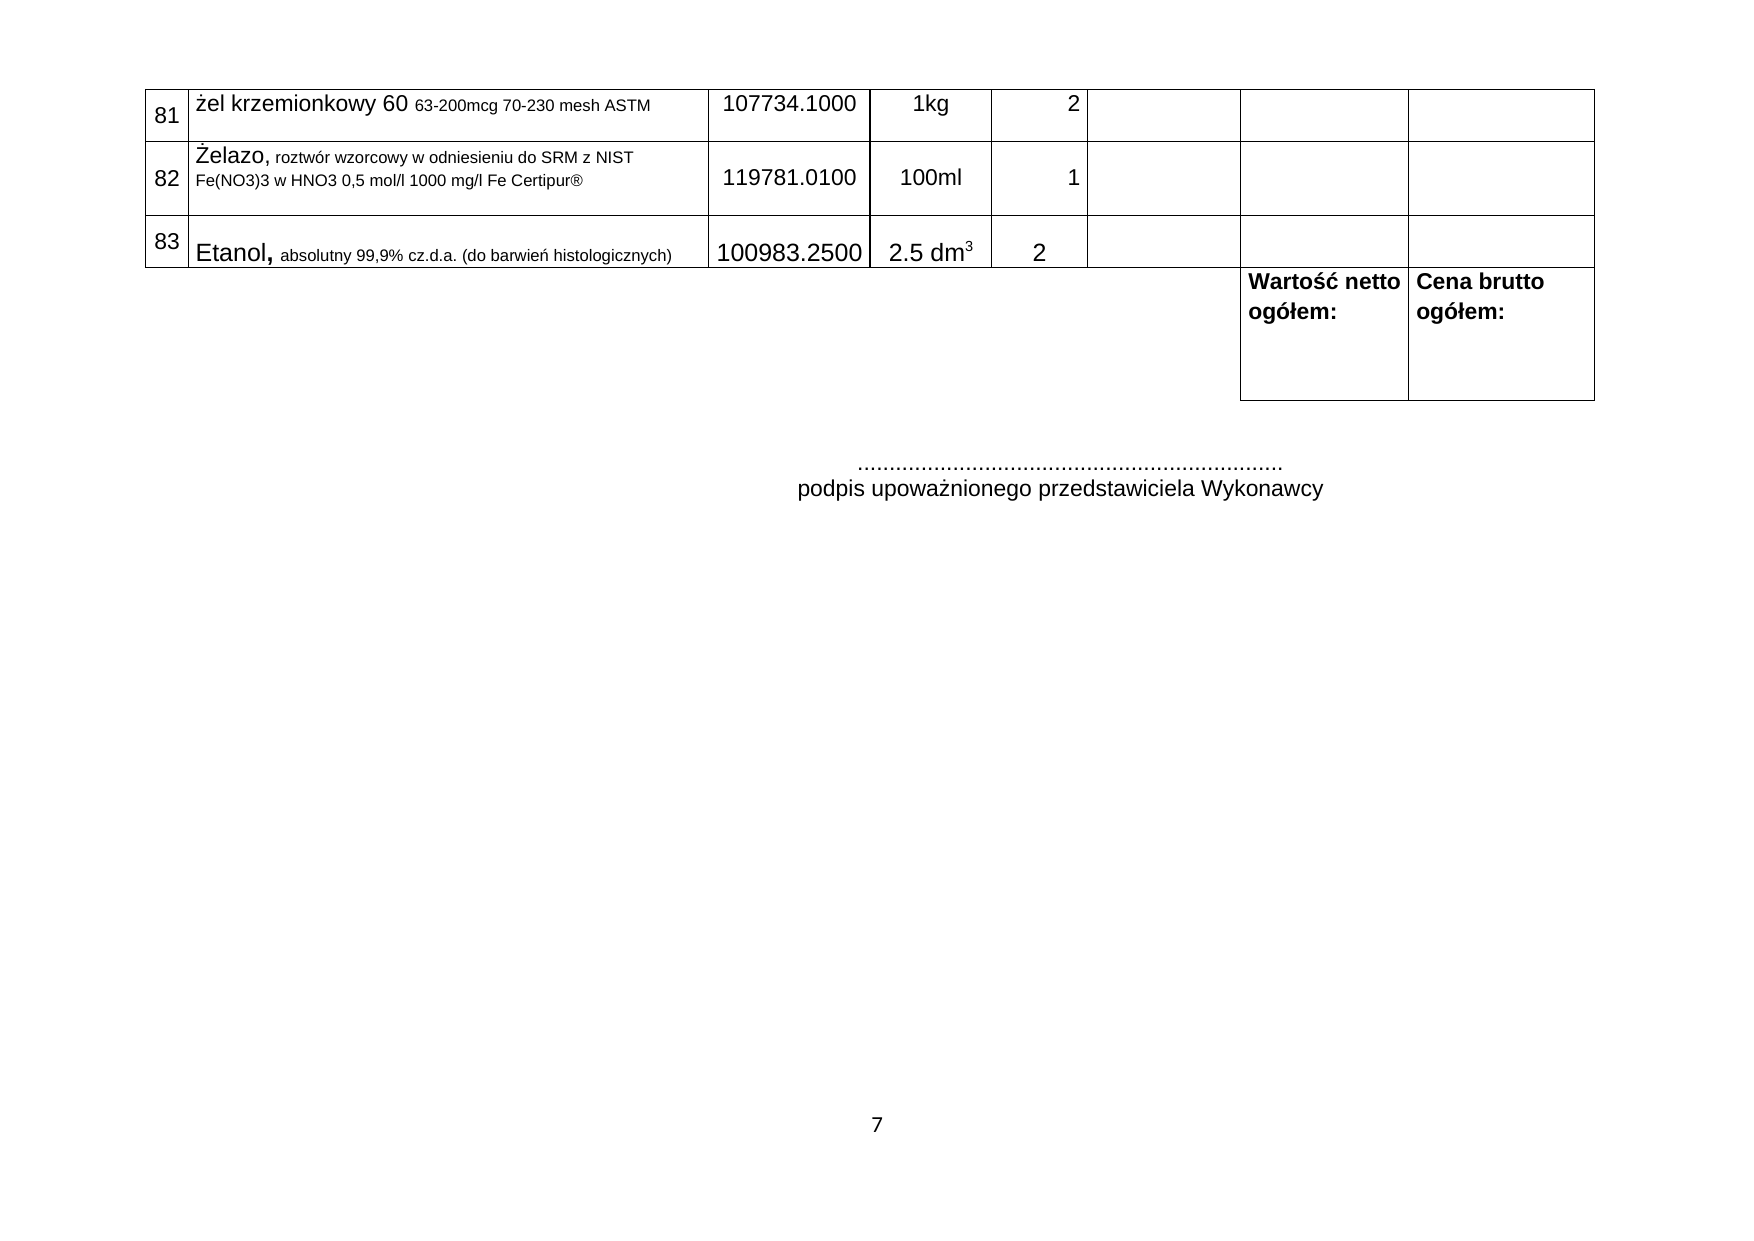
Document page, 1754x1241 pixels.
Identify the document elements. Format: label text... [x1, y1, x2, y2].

table_cell [1088, 142, 1240, 215]
table_cell 82 [146, 142, 188, 215]
table_cell żel krzemionkowy 60 63-200mcg 70-230 mesh ASTM [189, 90, 708, 141]
table_cell 100ml [871, 142, 991, 215]
table_cell [1241, 90, 1408, 141]
table_cell [1088, 216, 1240, 267]
text ................................................................... podpis upoważnionego przedstawiciela Wykonawcy [768, 448, 1606, 501]
table_cell 2.5 dm3 [871, 216, 991, 267]
table_cell Żelazo, roztwór wzorcowy w odniesieniu do SRM z NIST Fe(NO3)3 w HNO3 0,5 mol/l 1000 mg/l Fe Certipur® [189, 142, 708, 215]
table_cell [1409, 90, 1594, 141]
table_cell 1 [992, 142, 1087, 215]
table_cell 83 [146, 216, 188, 267]
table_cell [1241, 216, 1408, 267]
table_cell Wartość netto ogółem: [1241, 268, 1408, 400]
table_cell Etanol, absolutny 99,9% cz.d.a. (do barwień histologicznych) [189, 216, 708, 267]
table_cell 81 [146, 90, 188, 141]
table_cell 1kg [871, 90, 991, 141]
table_cell Cena brutto ogółem: [1409, 268, 1594, 400]
table_cell 2 [992, 90, 1087, 141]
table_cell [1409, 142, 1594, 215]
table_cell 2 [992, 216, 1087, 267]
table_cell 100983.2500 [709, 216, 869, 267]
table_cell [1088, 90, 1240, 141]
table_cell 119781.0100 [709, 142, 869, 215]
table_cell [1409, 216, 1594, 267]
table_cell 107734.1000 [709, 90, 869, 141]
table_cell [1241, 142, 1408, 215]
